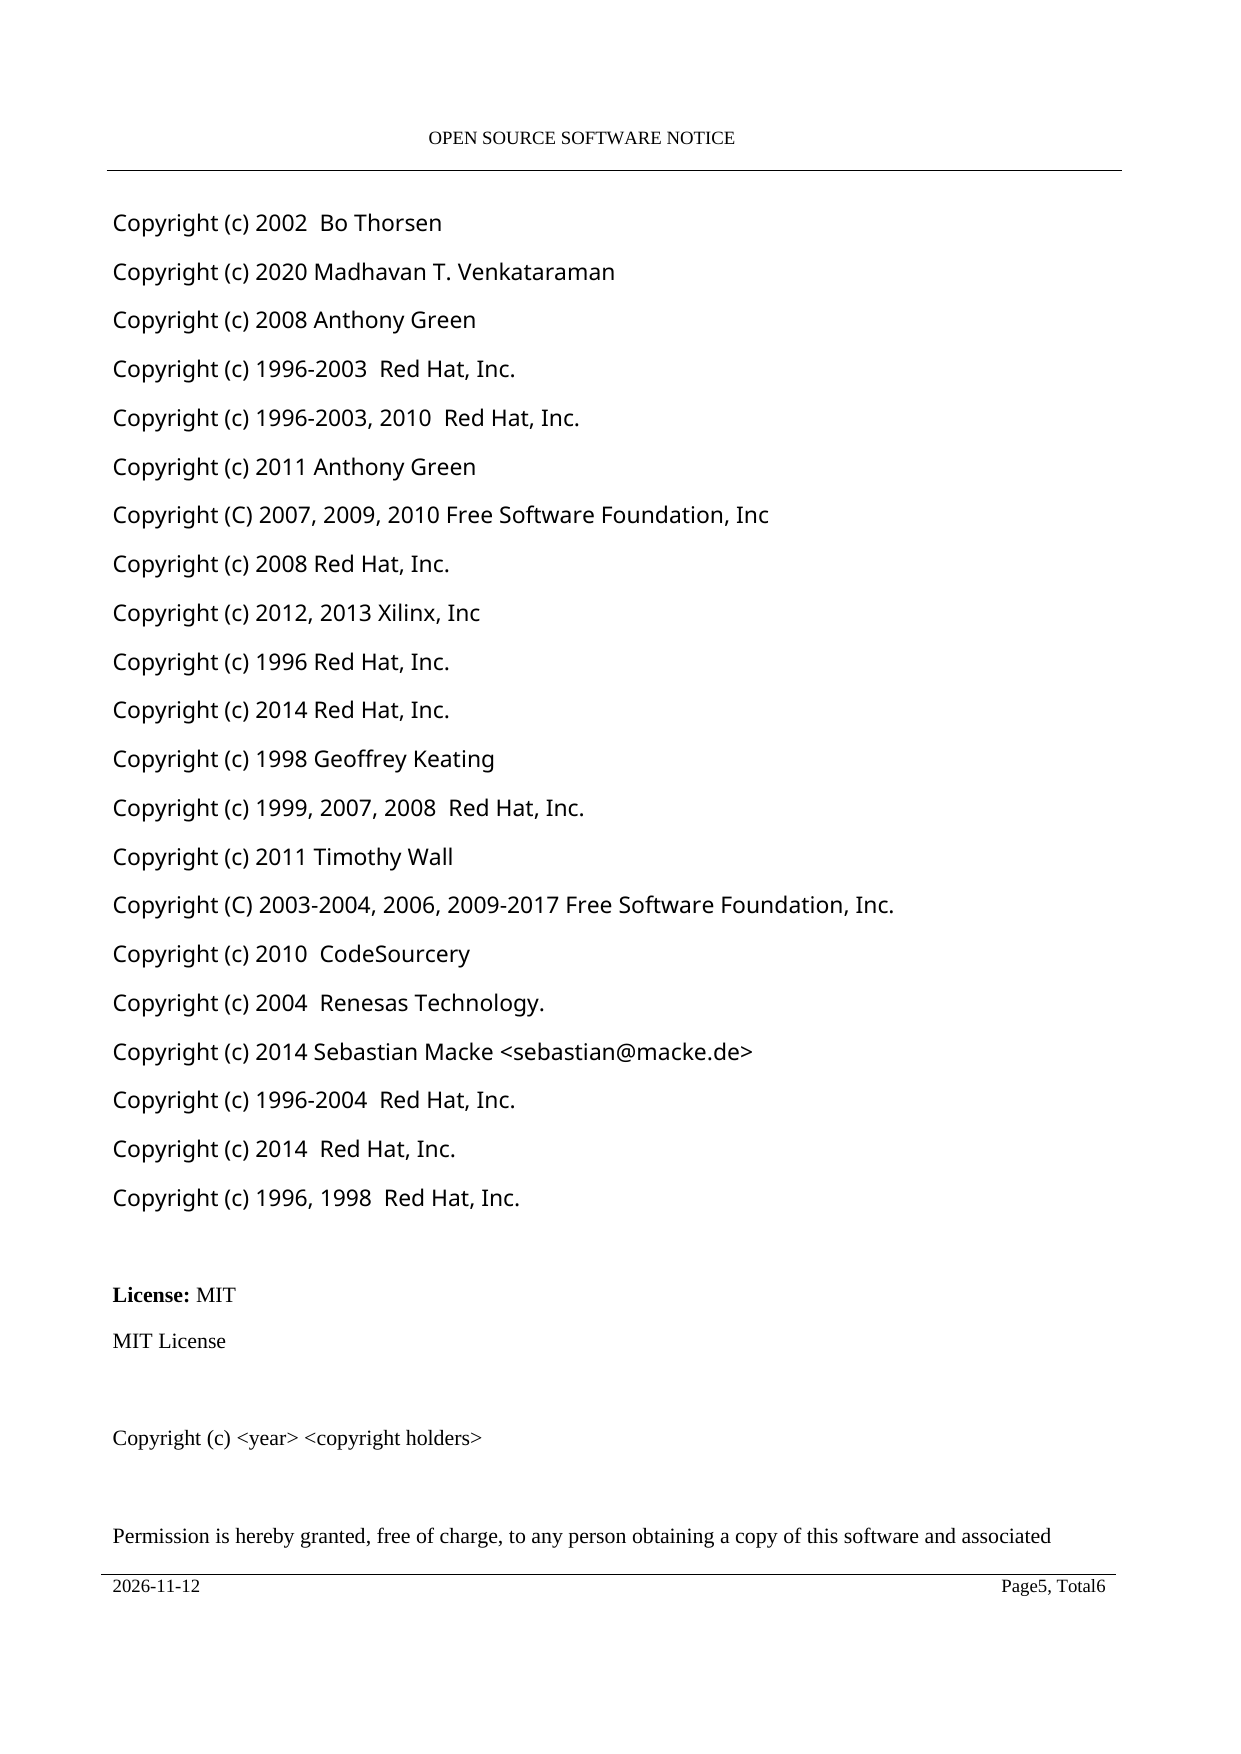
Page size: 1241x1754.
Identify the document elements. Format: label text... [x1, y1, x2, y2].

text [112, 1324, 1128, 1551]
text License: MIT [112, 1279, 1128, 1311]
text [112, 206, 1128, 1263]
